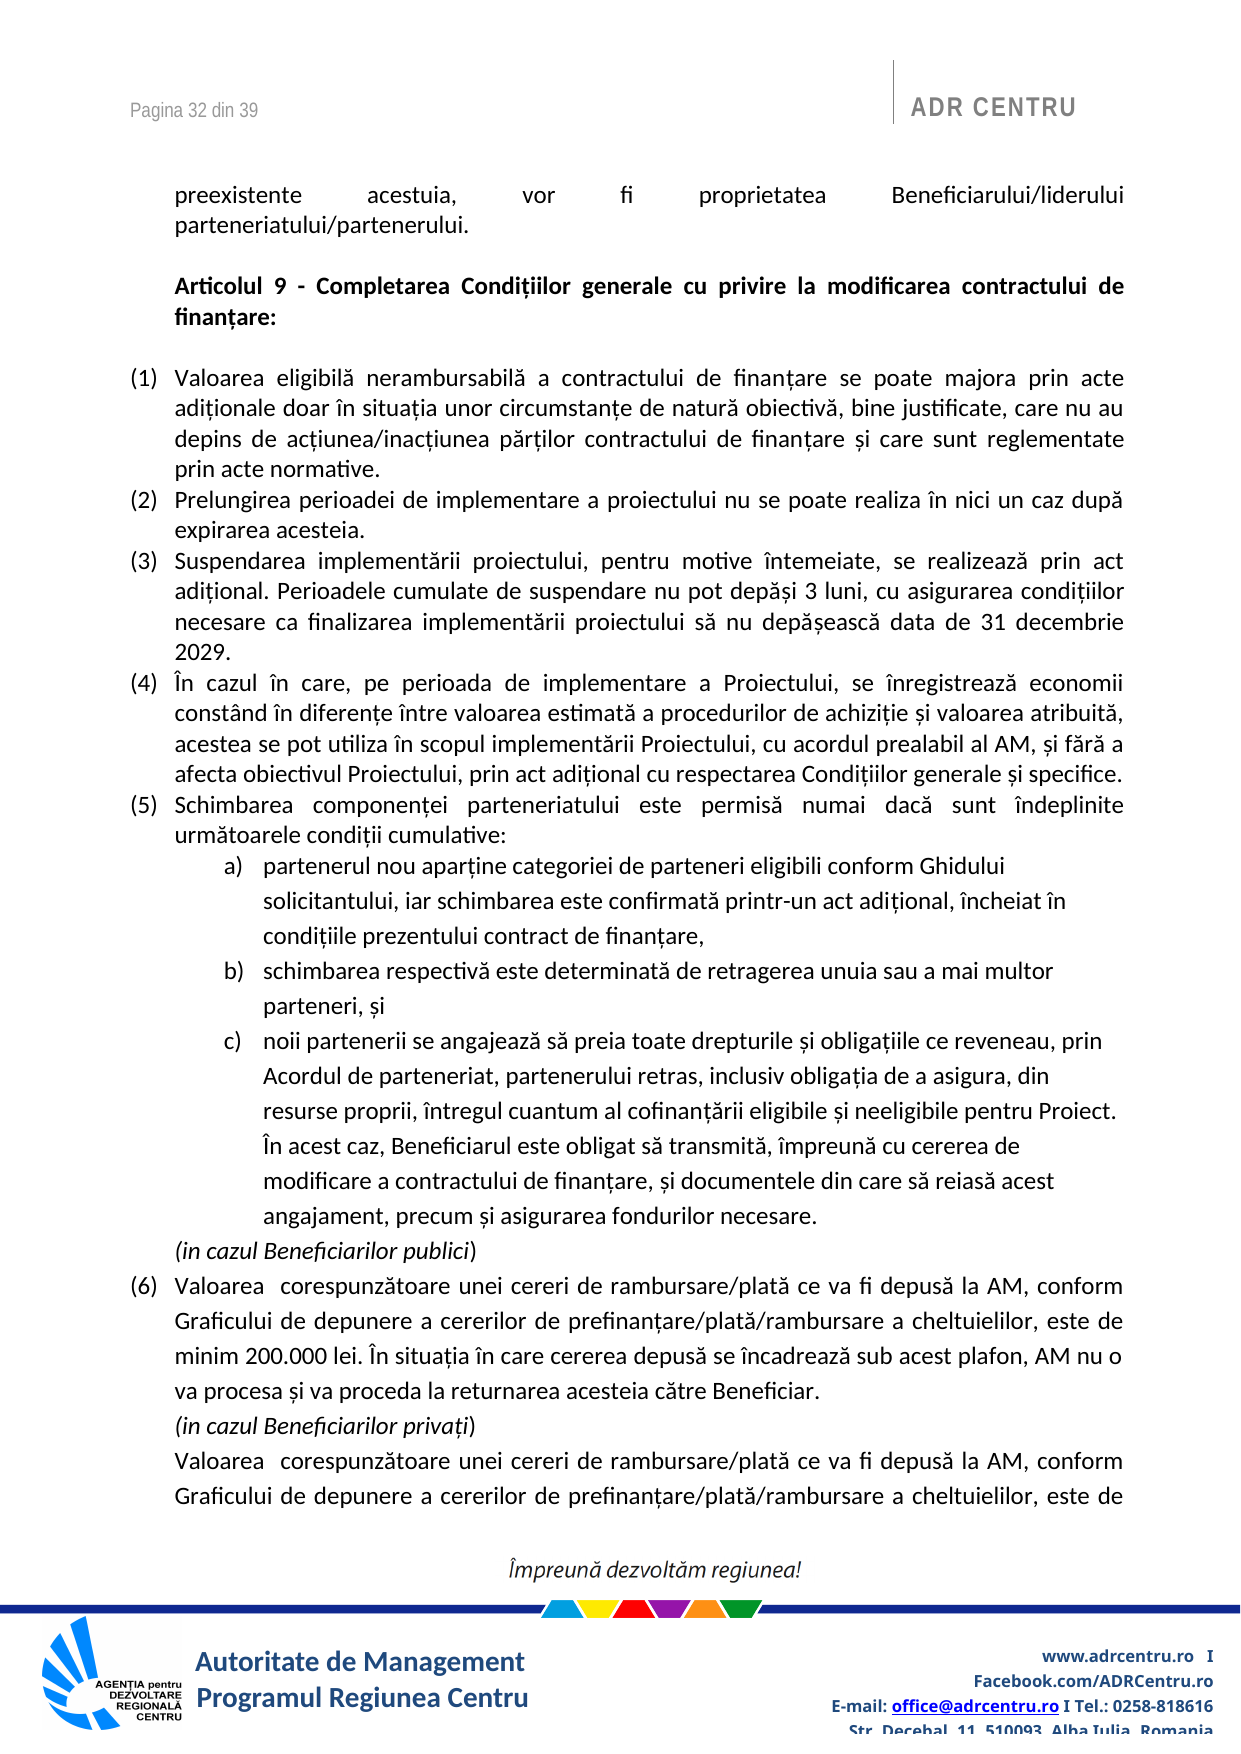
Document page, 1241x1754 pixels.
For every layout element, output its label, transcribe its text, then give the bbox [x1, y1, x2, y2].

picture [495, 1556, 814, 1583]
list noii partenerii se angajează să preia toate drepturile şi obligaţiile ce reveneau, prin Acordul de parteneriat, partenerului retras, inclusiv obligaţia de a asigura, din resurse proprii, întregul cuantum al cofinanţării eligibile şi neeligibile pentru Proiect. În acest caz, Beneficiarul este obligat să transmită, împreună cu cererea de modificare a contractului de finanțare, şi documentele din care să reiasă acest angajament, precum şi asigurarea fondurilor necesare. [223, 1025, 1125, 1231]
picture [574, 1600, 1241, 1618]
list În cazul în care, pe perioada de implementare a Proiectului, se înregistrează economii constând în diferențe între valoarea estimată a procedurilor de achiziție și valoarea atribuită, acestea se pot utiliza în scopul implementării Proiectului, cu acordul prealabil al AM, și fără a afecta obiectivul Proiectului, prin act adițional cu respectarea Condițiilor generale și specifice. [130, 667, 1125, 789]
list Valoarea corespunzătoare unei cereri de rambursare/plată ce va fi depusă la AM, conform Graficului de depunere a cererilor de prefinanțare/plată/rambursare a cheltuielilor, este de minim 200.000 lei. În situația în care cererea depusă se încadrează sub acest plafon, AM nu o va procesa și va proceda la returnarea acesteia către Beneficiar. [130, 1270, 1125, 1406]
text Articolul 9 - Completarea Condițiilor generale cu privire la modificarea contractului de finanțare: [174, 270, 1125, 331]
list partenerul nou aparține categoriei de parteneri eligibili conform Ghidului solicitantului, iar schimbarea este confirmată printr-un act adiţional, încheiat în condiţiile prezentului contract de finanțare, [223, 850, 1125, 951]
list Prelungirea perioadei de implementare a proiectului nu se poate realiza în nici un caz după expirarea acesteia. [130, 484, 1125, 545]
list (in cazul Beneficiarilor publici) [174, 1235, 1125, 1266]
list schimbarea respectivă este determinată de retragerea unuia sau a mai multor parteneri, şi [223, 955, 1125, 1021]
list Suspendarea implementării proiectului, pentru motive întemeiate, se realizează prin act adiţional. Perioadele cumulate de suspendare nu pot depăşi 3 luni, cu asigurarea condiţiilor necesare ca finalizarea implementării proiectului să nu depăşească data de 31 decembrie 2029. [130, 545, 1125, 667]
list Schimbarea componenţei parteneriatului este permisă numai dacă sunt îndeplinite următoarele condiţii cumulative: [130, 789, 1125, 850]
list (in cazul Beneficiarilor privați) [174, 1410, 1125, 1441]
list Valoarea eligibilă nerambursabilă a contractului de finanţare se poate majora prin acte adiţionale doar în situaţia unor circumstanţe de natură obiectivă, bine justificate, care nu au depins de acţiunea/inacţiunea părţilor contractului de finanţare şi care sunt reglementate prin acte normative. [130, 362, 1125, 484]
picture [0, 1600, 550, 1730]
